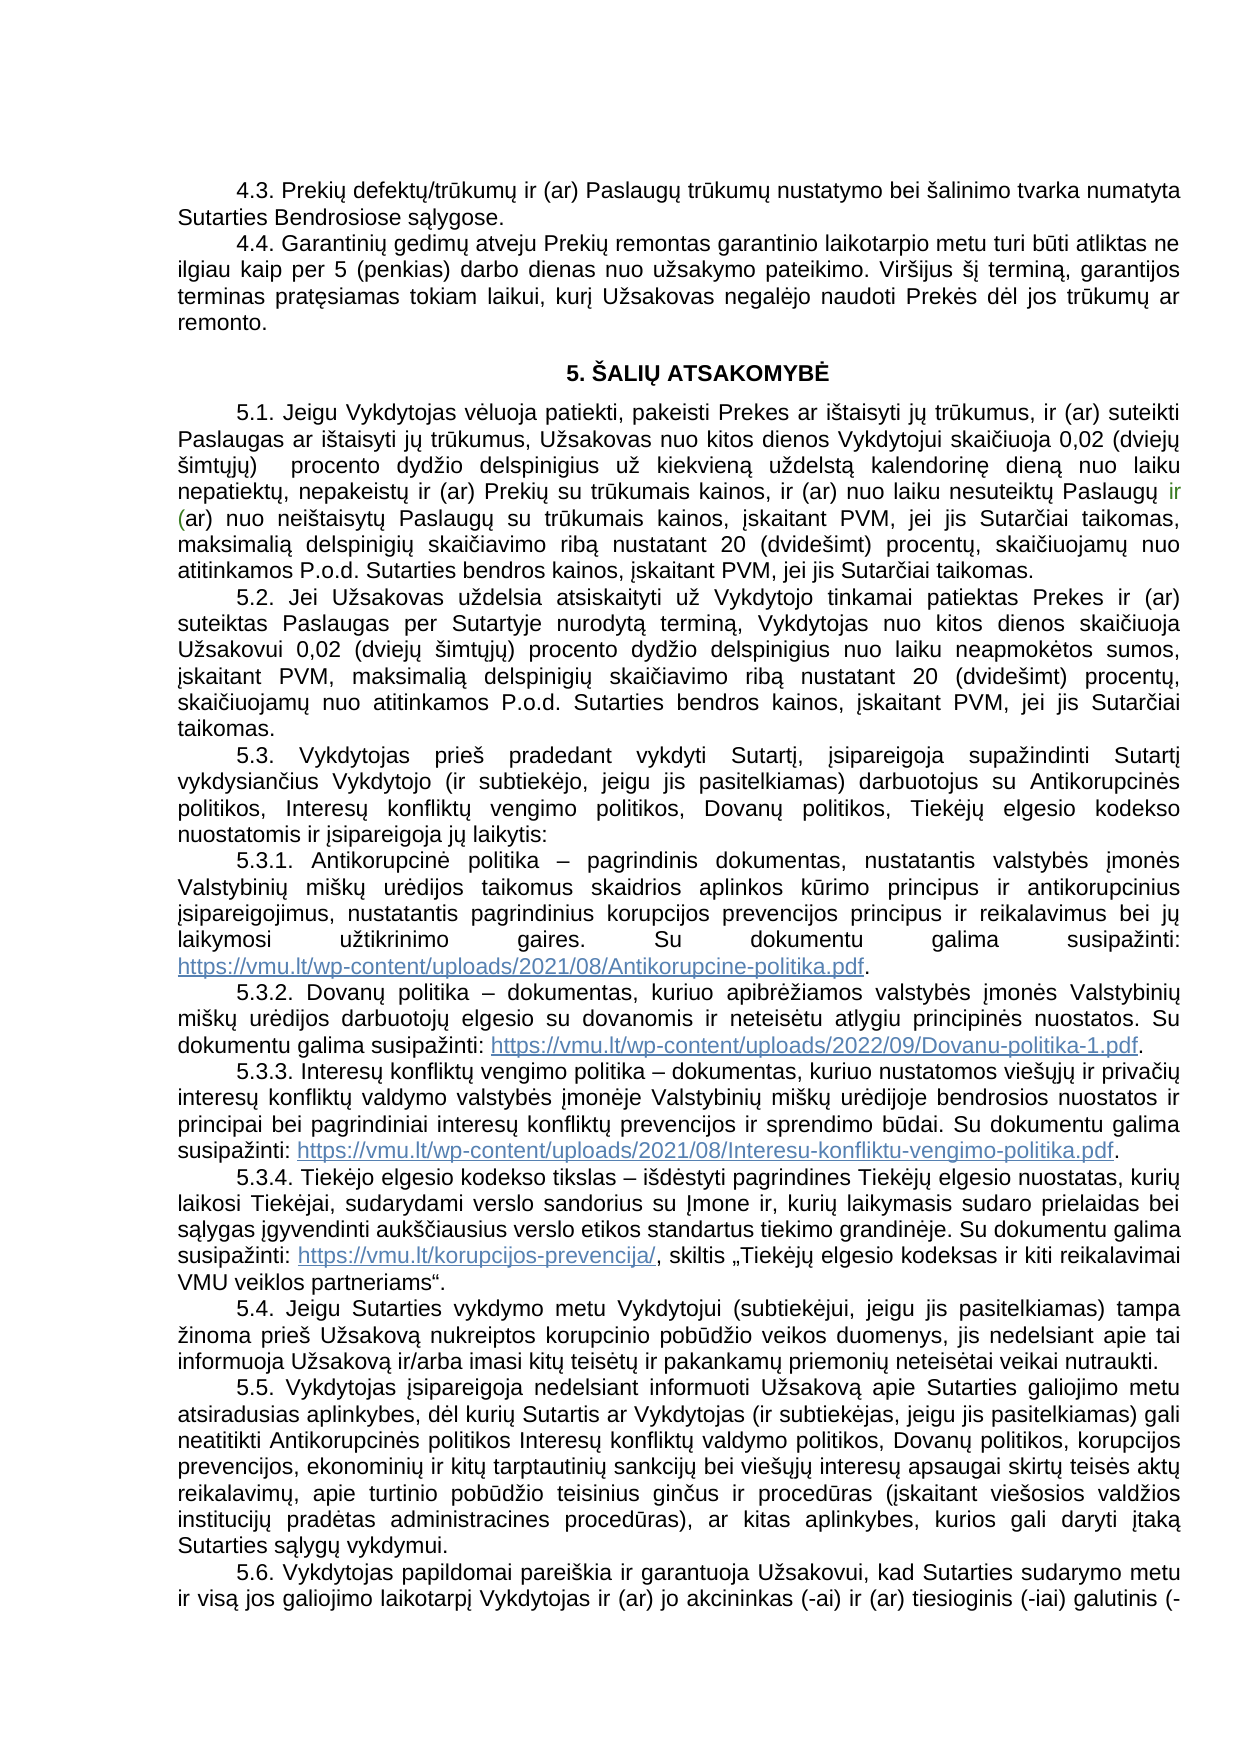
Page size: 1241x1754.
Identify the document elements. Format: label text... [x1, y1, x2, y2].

text 5.1. Jeigu Vykdytojas vėluoja patiekti, pakeisti Prekes ar ištaisyti jų trūkumus, ir (ar) suteikti Paslaugas ar ištaisyti jų trūkumus, Užsakovas nuo kitos dienos Vykdytojui skaičiuoja 0,02 (dviejų šimtųjų) procento dydžio delspinigius už kiekvieną uždelstą kalendorinę dieną nuo laiku nepatiektų, nepakeistų ir (ar) Prekių su trūkumais kainos, ir (ar) nuo laiku nesuteiktų Paslaugų ir (ar) nuo neištaisytų Paslaugų su trūkumais kainos, įskaitant PVM, jei jis Sutarčiai taikomas, maksimalią delspinigių skaičiavimo ribą nustatant 20 (dvidešimt) procentų, skaičiuojamų nuo atitinkamos P.o.d. Sutarties bendros kainos, įskaitant PVM, jei jis Sutarčiai taikomas. [177, 399, 1181, 584]
text 5.5. Vykdytojas įsipareigoja nedelsiant informuoti Užsakovą apie Sutarties galiojimo metu atsiradusias aplinkybes, dėl kurių Sutartis ar Vykdytojas (ir subtiekėjas, jeigu jis pasitelkiamas) gali neatitikti Antikorupcinės politikos Interesų konfliktų valdymo politikos, Dovanų politikos, korupcijos prevencijos, ekonominių ir kitų tarptautinių sankcijų bei viešųjų interesų apsaugai skirtų teisės aktų reikalavimų, apie turtinio pobūdžio teisinius ginčus ir procedūras (įskaitant viešosios valdžios institucijų pradėtas administracines procedūras), ar kitas aplinkybes, kurios gali daryti įtaką Sutarties sąlygų vykdymui. [177, 1374, 1181, 1559]
text 4.3. Prekių defektų/trūkumų ir (ar) Paslaugų trūkumų nustatymo bei šalinimo tvarka numatyta Sutarties Bendrosiose sąlygose. [177, 177, 1181, 230]
text 5.3.4. Tiekėjo elgesio kodekso tikslas – išdėstyti pagrindines Tiekėjų elgesio nuostatas, kurių laikosi Tiekėjai, sudarydami verslo sandorius su Įmone ir, kurių laikymasis sudaro prielaidas bei sąlygas įgyvendinti aukščiausius verslo etikos standartus tiekimo grandinėje. Su dokumentu galima susipažinti: https://vmu.lt/korupcijos-prevencija/, skiltis „Tiekėjų elgesio kodeksas ir kiti reikalavimai VMU veiklos partneriams“. [177, 1163, 1181, 1295]
text 5.3.1. Antikorupcinė politika – pagrindinis dokumentas, nustatantis valstybės įmonės Valstybinių miškų urėdijos taikomus skaidrios aplinkos kūrimo principus ir antikorupcinius įsipareigojimus, nustatantis pagrindinius korupcijos prevencijos principus ir reikalavimus bei jų laikymosi užtikrinimo gaires. Su dokumentu galima susipažinti: https://vmu.lt/wp-content/uploads/2021/08/Antikorupcine-politika.pdf. [177, 847, 1181, 979]
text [177, 1559, 1181, 1611]
text 5.3. Vykdytojas prieš pradedant vykdyti Sutartį, įsipareigoja supažindinti Sutartį vykdysiančius Vykdytojo (ir subtiekėjo, jeigu jis pasitelkiamas) darbuotojus su Antikorupcinės politikos, Interesų konfliktų vengimo politikos, Dovanų politikos, Tiekėjų elgesio kodekso nuostatomis ir įsipareigoja jų laikytis: [177, 742, 1181, 847]
text 4.4. Garantinių gedimų atveju Prekių remontas garantinio laikotarpio metu turi būti atliktas ne ilgiau kaip per 5 (penkias) darbo dienas nuo užsakymo pateikimo. Viršijus šį terminą, garantijos terminas pratęsiamas tokiam laikui, kurį Užsakovas negalėjo naudoti Prekės dėl jos trūkumų ar remonto. [177, 230, 1181, 335]
text 5.3.3. Interesų konfliktų vengimo politika – dokumentas, kuriuo nustatomos viešųjų ir privačių interesų konfliktų valdymo valstybės įmonėje Valstybinių miškų urėdijoje bendrosios nuostatos ir principai bei pagrindiniai interesų konfliktų prevencijos ir sprendimo būdai. Su dokumentu galima susipažinti: https://vmu.lt/wp-content/uploads/2021/08/Interesu-konfliktu-vengimo-politika.pdf. [177, 1058, 1181, 1163]
text 5.3.2. Dovanų politika – dokumentas, kuriuo apibrėžiamos valstybės įmonės Valstybinių miškų urėdijos darbuotojų elgesio su dovanomis ir neteisėtu atlygiu principinės nuostatos. Su dokumentu galima susipažinti: https://vmu.lt/wp-content/uploads/2022/09/Dovanu-politika-1.pdf. [177, 979, 1181, 1058]
text 5. ŠALIŲ ATSAKOMYBĖ [177, 360, 1181, 387]
text 5.4. Jeigu Sutarties vykdymo metu Vykdytojui (subtiekėjui, jeigu jis pasitelkiamas) tampa žinoma prieš Užsakovą nukreiptos korupcinio pobūdžio veikos duomenys, jis nedelsiant apie tai informuoja Užsakovą ir/arba imasi kitų teisėtų ir pakankamų priemonių neteisėtai veikai nutraukti. [177, 1295, 1181, 1374]
text 5.2. Jei Užsakovas uždelsia atsiskaityti už Vykdytojo tinkamai patiektas Prekes ir (ar) suteiktas Paslaugas per Sutartyje nurodytą terminą, Vykdytojas nuo kitos dienos skaičiuoja Užsakovui 0,02 (dviejų šimtųjų) procento dydžio delspinigius nuo laiku neapmokėtos sumos, įskaitant PVM, maksimalią delspinigių skaičiavimo ribą nustatant 20 (dvidešimt) procentų, skaičiuojamų nuo atitinkamos P.o.d. Sutarties bendros kainos, įskaitant PVM, jei jis Sutarčiai taikomas. [177, 584, 1181, 742]
